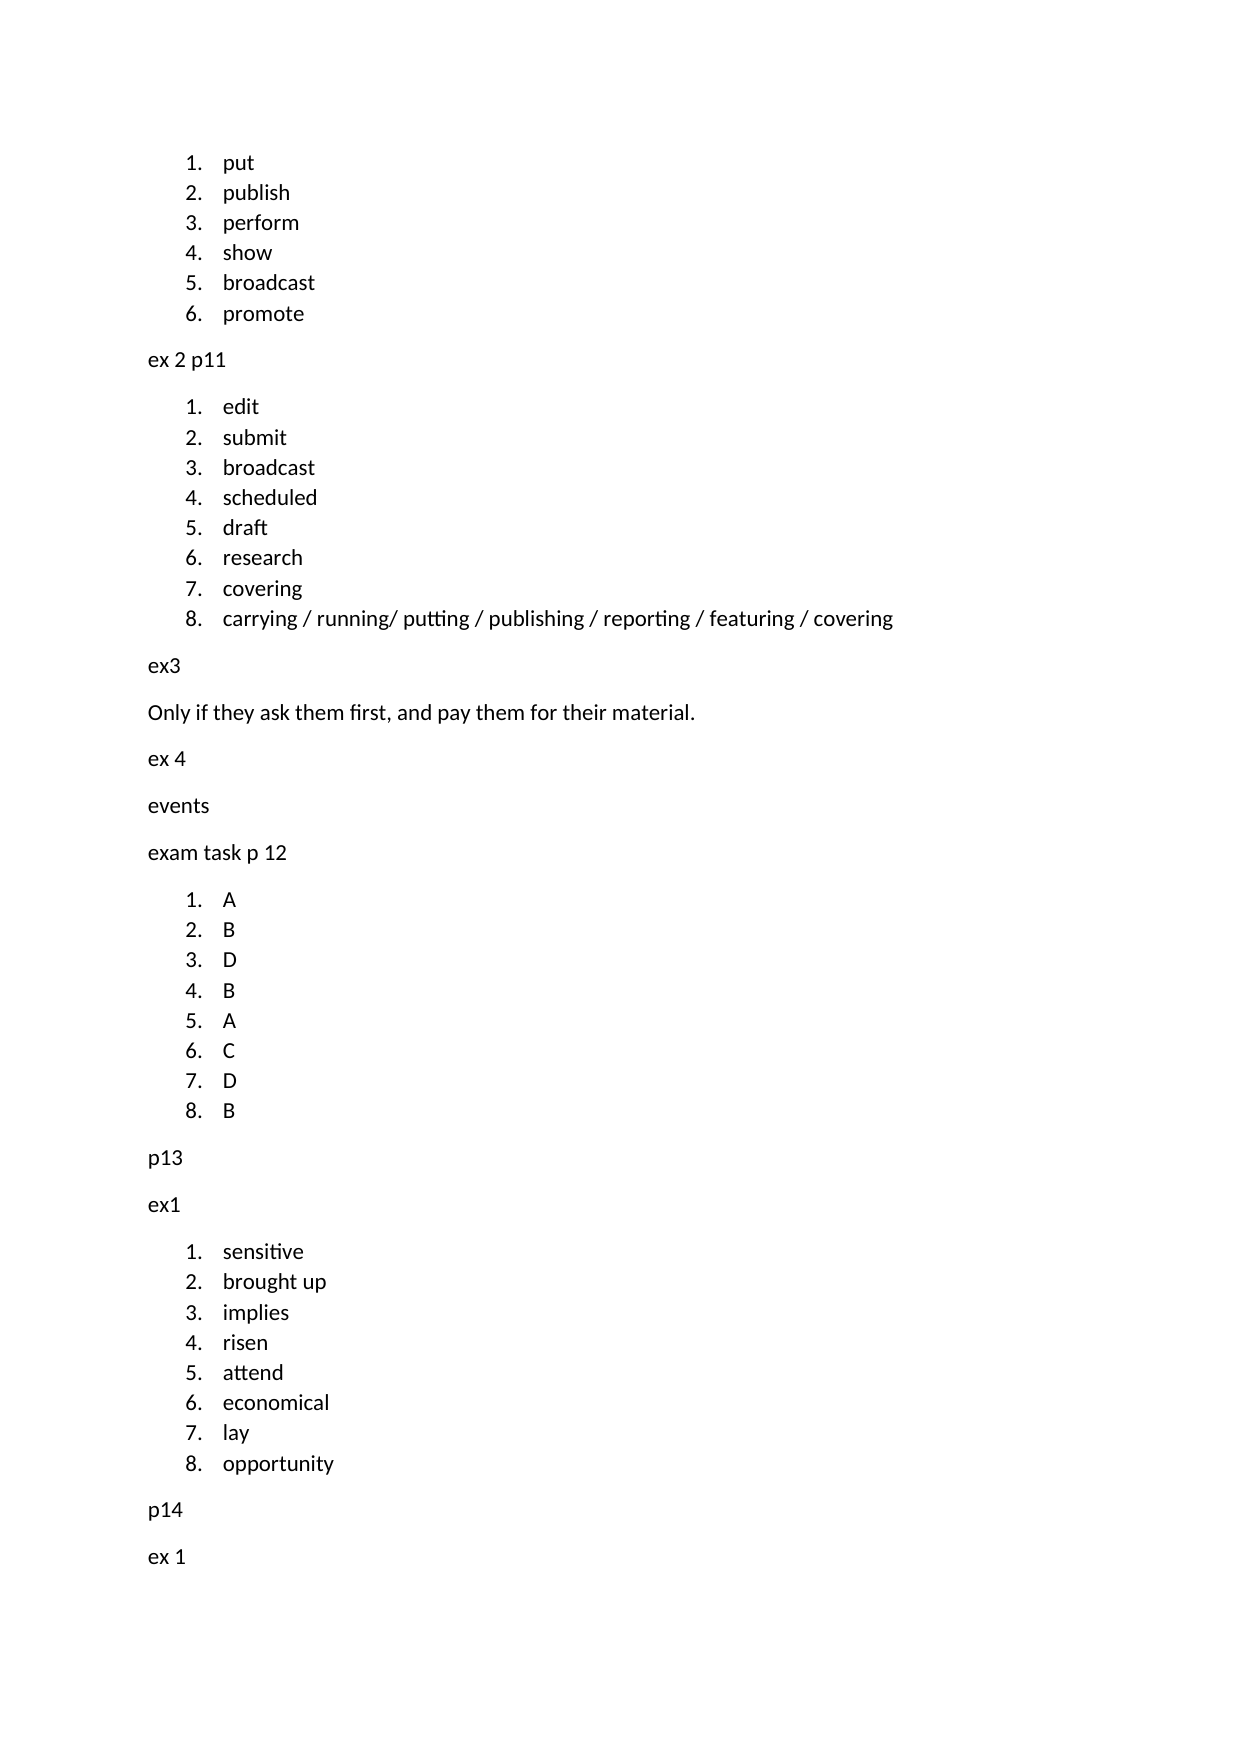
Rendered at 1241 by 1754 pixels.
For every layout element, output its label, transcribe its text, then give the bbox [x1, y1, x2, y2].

text ex 4 [148, 744, 1093, 772]
list draft [185, 513, 1093, 541]
list submit [185, 423, 1093, 451]
list D [185, 1066, 1093, 1094]
text p14 [148, 1496, 1093, 1523]
list A [185, 885, 1093, 913]
text events [148, 791, 1093, 819]
list show [185, 238, 1093, 266]
list B [185, 1097, 1093, 1124]
list sensitive [185, 1237, 1093, 1265]
text exam task p 12 [148, 838, 1093, 866]
list attend [185, 1358, 1093, 1386]
list B [185, 976, 1093, 1004]
text Only if they ask them first, and pay them for their material. [148, 698, 1093, 726]
list lay [185, 1418, 1093, 1446]
list edit [185, 392, 1093, 420]
list covering [185, 574, 1093, 602]
list broadcast [185, 453, 1093, 481]
list brought up [185, 1267, 1093, 1295]
text ex1 [148, 1190, 1093, 1218]
text ex3 [148, 651, 1093, 679]
list put [185, 148, 1093, 176]
list publish [185, 178, 1093, 206]
list opportunity [185, 1449, 1093, 1477]
list perform [185, 208, 1093, 236]
text ex 1 [148, 1542, 1093, 1570]
list promote [185, 299, 1093, 327]
list C [185, 1036, 1093, 1064]
list D [185, 946, 1093, 973]
text ex 2 p11 [148, 346, 1093, 373]
list carrying / running/ putting / publishing / reporting / featuring / covering [185, 604, 1093, 632]
list risen [185, 1328, 1093, 1356]
list A [185, 1006, 1093, 1034]
list implies [185, 1298, 1093, 1326]
list B [185, 915, 1093, 943]
list research [185, 543, 1093, 571]
list economical [185, 1388, 1093, 1416]
list broadcast [185, 268, 1093, 296]
list scheduled [185, 483, 1093, 511]
text p13 [148, 1143, 1093, 1171]
